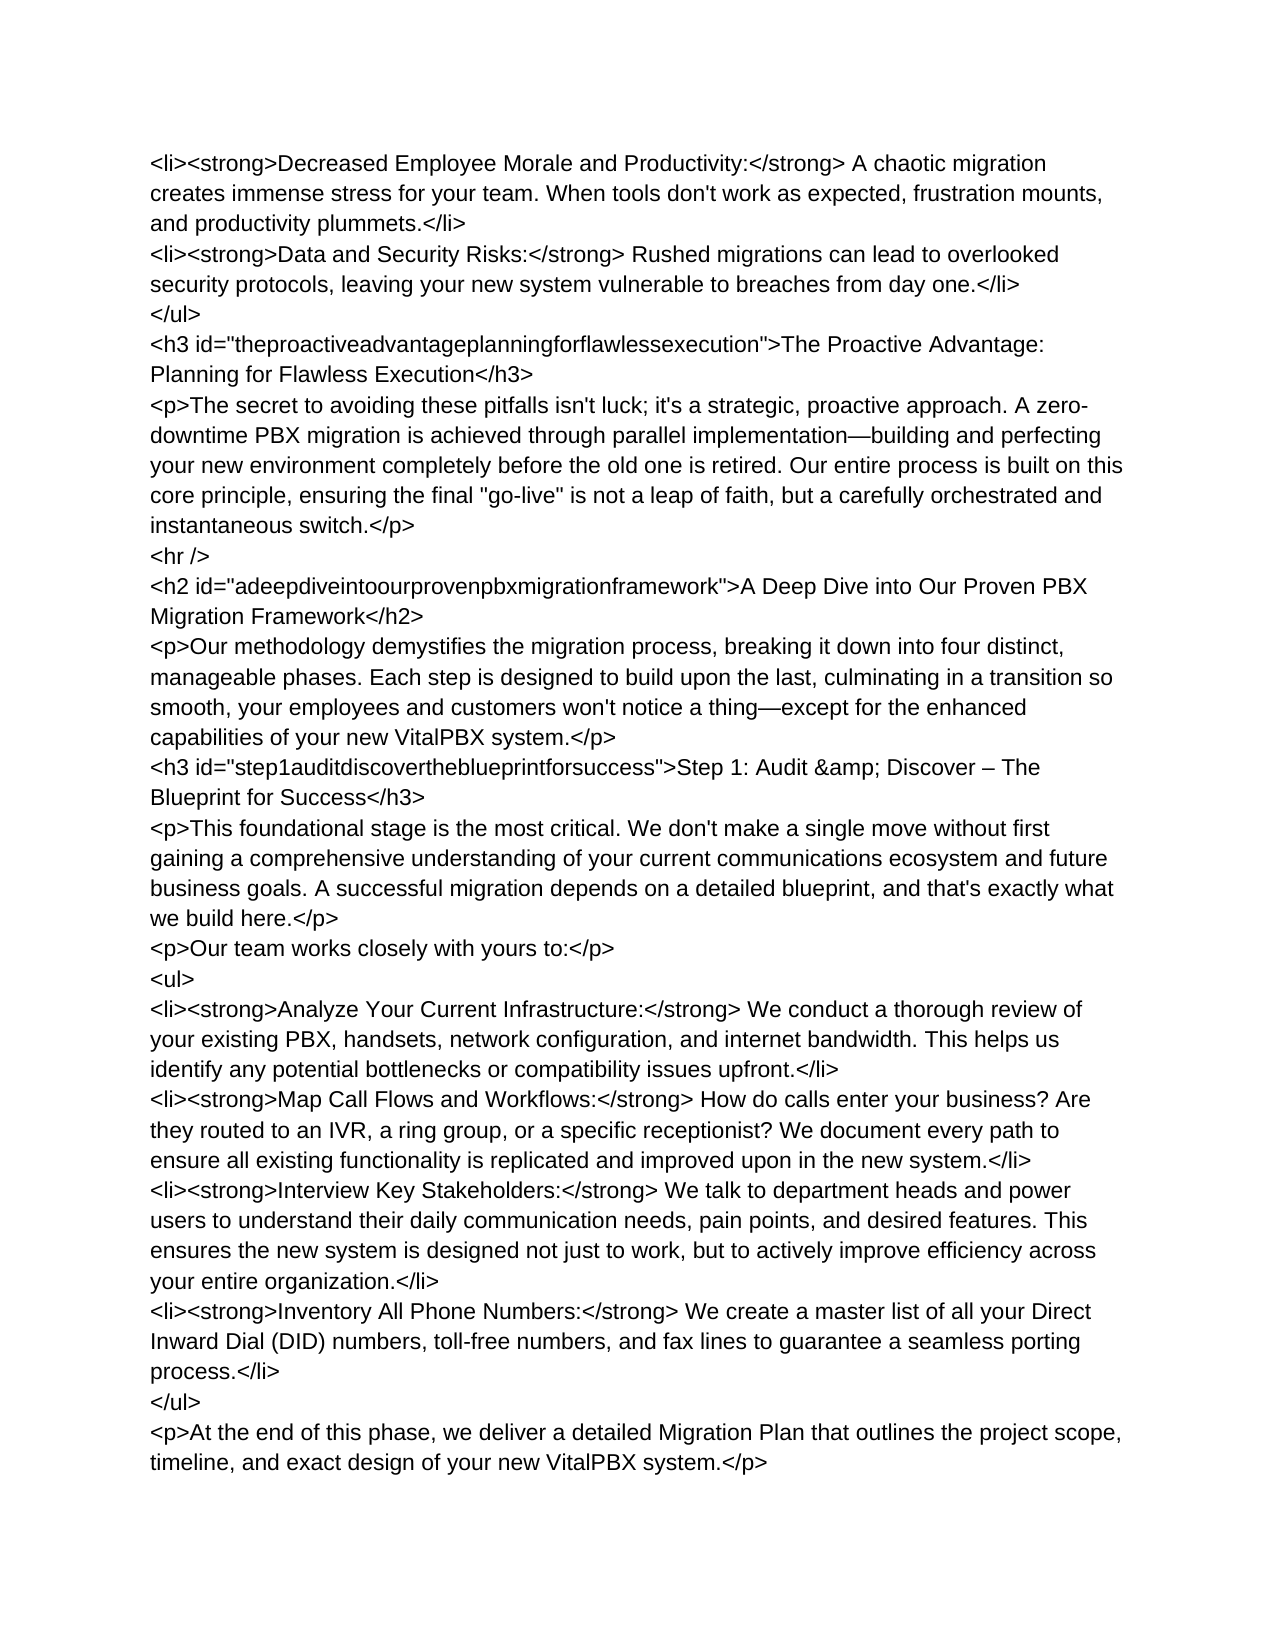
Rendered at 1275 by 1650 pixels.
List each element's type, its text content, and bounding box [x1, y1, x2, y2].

text <li><strong>Interview Key Stakeholders:</strong> We talk to department heads and power users to understand their daily communication needs, pain points, and desired features. This ensures the new system is designed not just to work, but to actively improve efficiency across your entire organization.</li> [150, 1177, 1125, 1294]
text <p>This foundational stage is the most critical. We don't make a single move without first gaining a comprehensive understanding of your current communications ecosystem and future business goals. A successful migration depends on a detailed blueprint, and that's exactly what we build here.</p> [150, 814, 1125, 932]
text <li><strong>Analyze Your Current Infrastructure:</strong> We conduct a thorough review of your existing PBX, handsets, network configuration, and internet bandwidth. This helps us identify any potential bottlenecks or compatibility issues upfront.</li> [150, 996, 1125, 1083]
text <p>Our team works closely with yours to:</p> [150, 935, 1125, 962]
text <h2 id="adeepdiveintoourprovenpbxmigrationframework">A Deep Dive into Our Proven PBX Migration Framework</h2> [150, 573, 1125, 629]
text <hr /> [150, 543, 1125, 569]
text <li><strong>Data and Security Risks:</strong> Rushed migrations can lead to overlooked security protocols, leaving your new system vulnerable to breaches from day one.</li> [150, 241, 1125, 297]
text <li><strong>Inventory All Phone Numbers:</strong> We create a master list of all your Direct Inward Dial (DID) numbers, toll-free numbers, and fax lines to guarantee a seamless porting process.</li> [150, 1298, 1125, 1385]
text </ul> [150, 1388, 1125, 1415]
text <p>Our methodology demystifies the migration process, breaking it down into four distinct, manageable phases. Each step is designed to build upon the last, culminating in a transition so smooth, your employees and customers won't notice a thing—except for the enhanced capabilities of your new VitalPBX system.</p> [150, 633, 1125, 750]
text <ul> [150, 966, 1125, 992]
text <li><strong>Decreased Employee Morale and Productivity:</strong> A chaotic migration creates immense stress for your team. When tools don't work as expected, frustration mounts, and productivity plummets.</li> [150, 150, 1125, 237]
text <h3 id="theproactiveadvantageplanningforflawlessexecution">The Proactive Advantage: Planning for Flawless Execution</h3> [150, 331, 1125, 388]
text </ul> [150, 301, 1125, 327]
text <h3 id="step1auditdiscovertheblueprintforsuccess">Step 1: Audit &amp; Discover – The Blueprint for Success</h3> [150, 754, 1125, 811]
text <p>The secret to avoiding these pitfalls isn't luck; it's a strategic, proactive approach. A zero-downtime PBX migration is achieved through parallel implementation—building and perfecting your new environment completely before the old one is retired. Our entire process is built on this core principle, ensuring the final "go-live" is not a leap of faith, but a carefully orchestrated and instantaneous switch.</p> [150, 392, 1125, 539]
text <p>At the end of this phase, we deliver a detailed Migration Plan that outlines the project scope, timeline, and exact design of your new VitalPBX system.</p> [150, 1419, 1125, 1475]
text <li><strong>Map Call Flows and Workflows:</strong> How do calls enter your business? Are they routed to an IVR, a ring group, or a specific receptionist? We document every path to ensure all existing functionality is replicated and improved upon in the new system.</li> [150, 1086, 1125, 1173]
